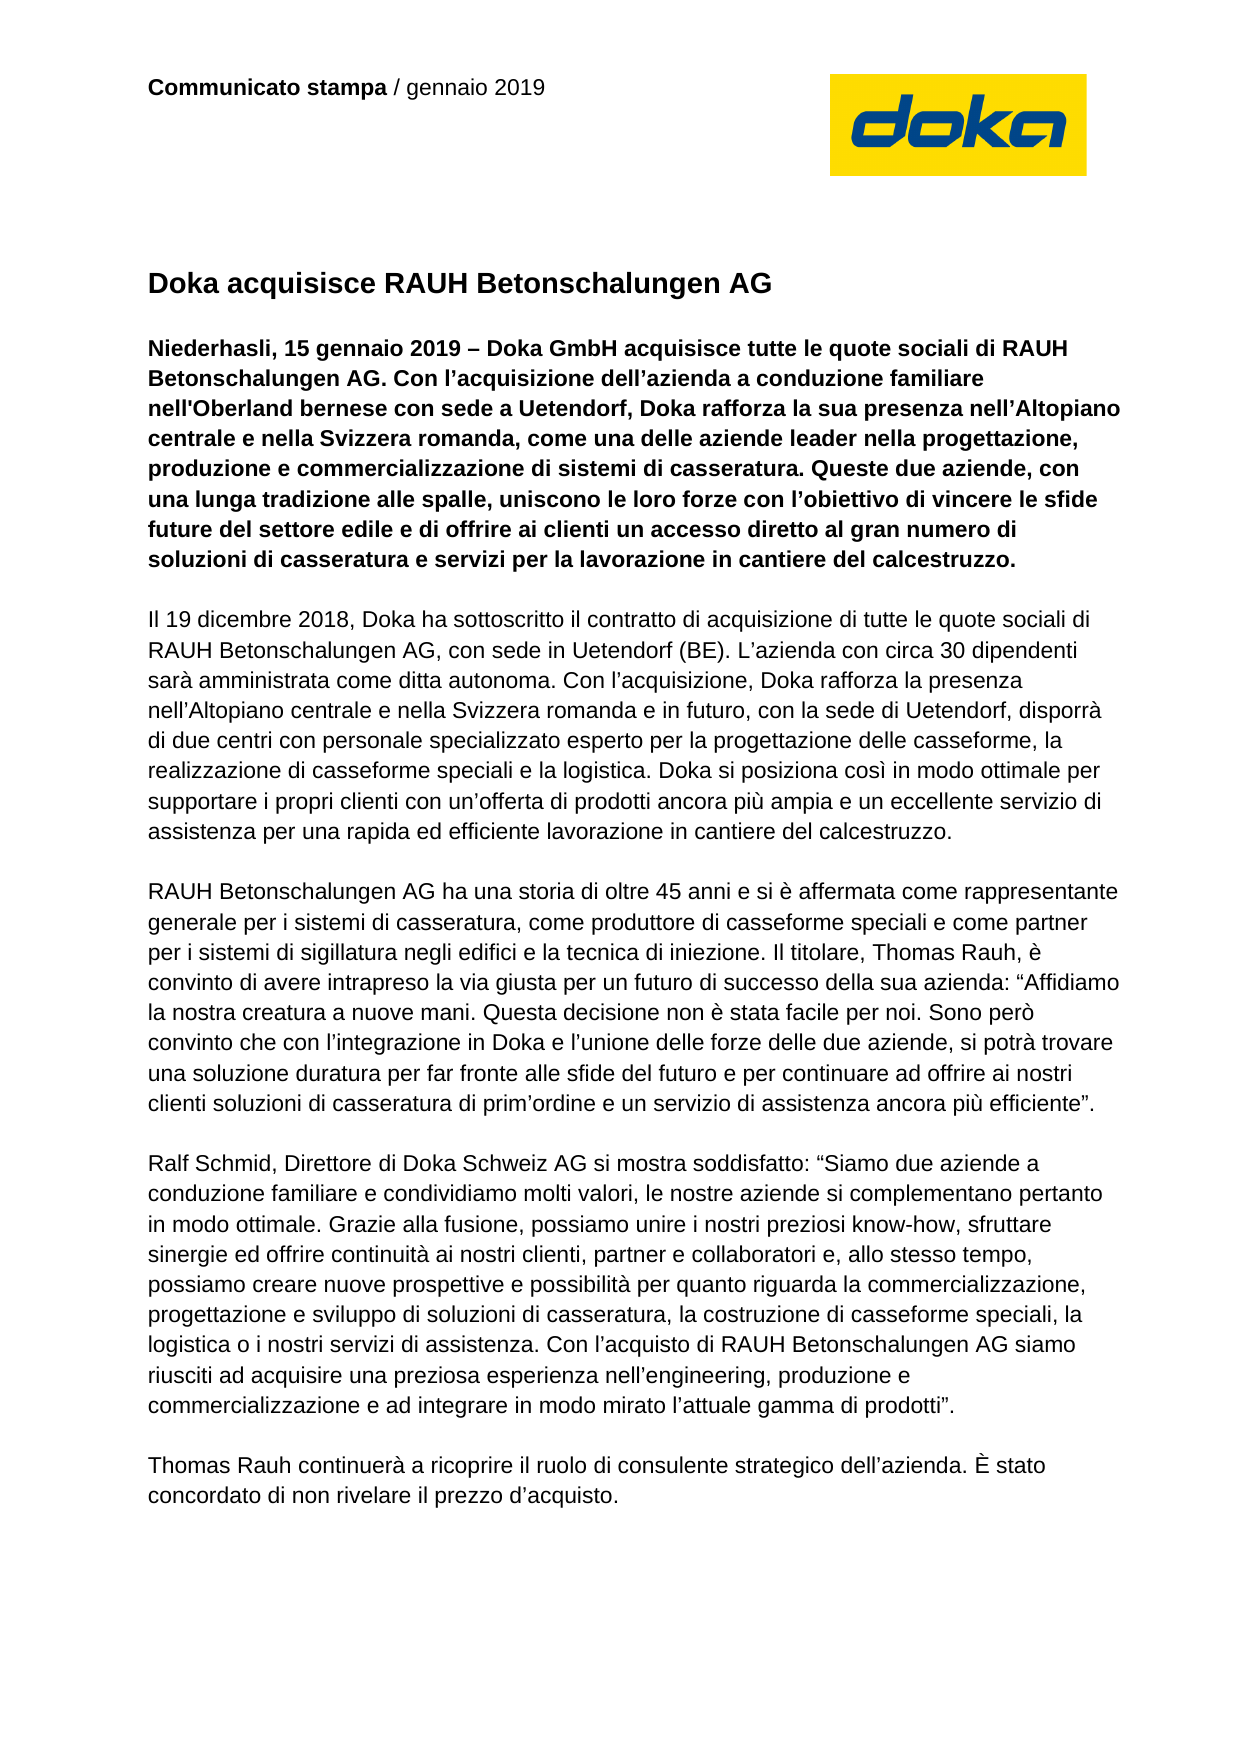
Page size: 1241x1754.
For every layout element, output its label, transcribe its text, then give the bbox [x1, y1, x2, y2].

picture [830, 74, 1087, 176]
text RAUH Betonschalungen AG ha una storia di oltre 45 anni e si è affermata come rappresentante generale per i sistemi di casseratura, come produttore di casseforme speciali e come partner per i sistemi di sigillatura negli edifici e la tecnica di iniezione. Il titolare, Thomas Rauh, è convinto di avere intrapreso la via giusta per un futuro di successo della sua azienda: “Affidiamo la nostra creatura a nuove mani. Questa decisione non è stata facile per noi. Sono però convinto che con l’integrazione in Doka e l’unione delle forze delle due aziende, si potrà trovare una soluzione duratura per far fronte alle sfide del futuro e per continuare ad offrire ai nostri clienti soluzioni di casseratura di prim’ordine e un servizio di assistenza ancora più efficiente”. [148, 878, 1122, 1116]
text Niederhasli, 15 gennaio 2019 – Doka GmbH acquisisce tutte le quote sociali di RAUH Betonschalungen AG. Con l’acquisizione dell’azienda a conduzione familiare nell'Oberland bernese con sede a Uetendorf, Doka rafforza la sua presenza nell’Altopiano centrale e nella Svizzera romanda, come una delle aziende leader nella progettazione, produzione e commercializzazione di sistemi di casseratura. Queste due aziende, con una lunga tradizione alle spalle, uniscono le loro forze con l’obiettivo di vincere le sfide future del settore edile e di offrire ai clienti un accesso diretto al gran numero di soluzioni di casseratura e servizi per la lavorazione in cantiere del calcestruzzo. [148, 334, 1122, 572]
text Ralf Schmid, Direttore di Doka Schweiz AG si mostra soddisfatto: “Siamo due aziende a conduzione familiare e condividiamo molti valori, le nostre aziende si complementano pertanto in modo ottimale. Grazie alla fusione, possiamo unire i nostri preziosi know-how, sfruttare sinergie ed offrire continuità ai nostri clienti, partner e collaboratori e, allo stesso tempo, possiamo creare nuove prospettive e possibilità per quanto riguarda la commercializzazione, progettazione e sviluppo di soluzioni di casseratura, la costruzione di casseforme speciali, la logistica o i nostri servizi di assistenza. Con l’acquisto di RAUH Betonschalungen AG siamo riusciti ad acquisire una preziosa esperienza nell’engineering, produzione e commercializzazione e ad integrare in modo mirato l’attuale gamma di prodotti”. [148, 1150, 1122, 1418]
text Il 19 dicembre 2018, Doka ha sottoscritto il contratto di acquisizione di tutte le quote sociali di RAUH Betonschalungen AG, con sede in Uetendorf (BE). L’azienda con circa 30 dipendenti sarà amministrata come ditta autonoma. Con l’acquisizione, Doka rafforza la presenza nell’Altopiano centrale e nella Svizzera romanda e in futuro, con la sede di Uetendorf, disporrà di due centri con personale specializzato esperto per la progettazione delle casseforme, la realizzazione di casseforme speciali e la logistica. Doka si posiziona così in modo ottimale per supportare i propri clienti con un’offerta di prodotti ancora più ampia e un eccellente servizio di assistenza per una rapida ed efficiente lavorazione in cantiere del calcestruzzo. [148, 606, 1122, 844]
text Doka acquisisce RAUH Betonschalungen AG [148, 266, 1122, 299]
text Thomas Rauh continuerà a ricoprire il ruolo di consulente strategico dell’azienda. È stato concordato di non rivelare il prezzo d’acquisto. [148, 1452, 1122, 1509]
